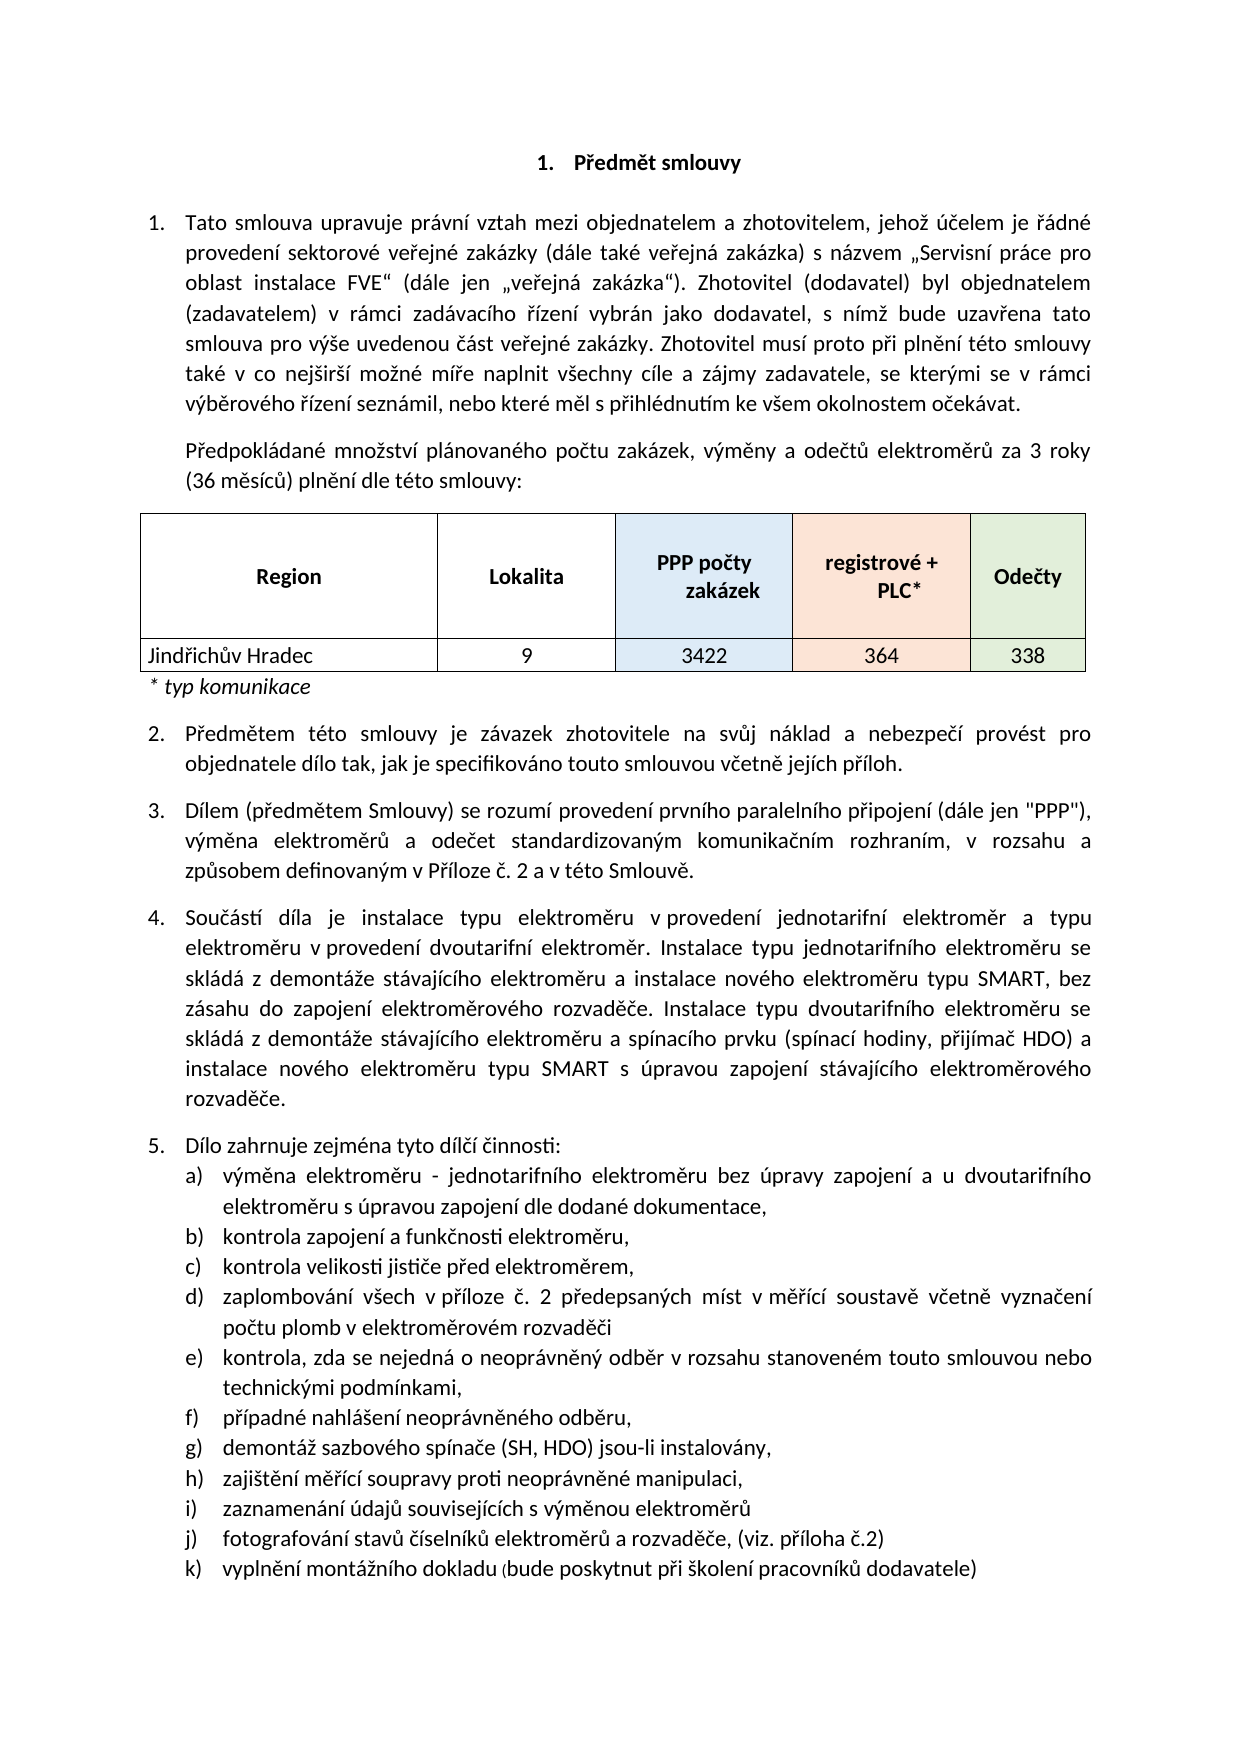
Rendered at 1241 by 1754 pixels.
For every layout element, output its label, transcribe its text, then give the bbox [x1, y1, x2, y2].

list kontrola velikosti jističe před elektroměrem, [185, 1252, 1093, 1280]
text * typ komunikace [148, 672, 1093, 700]
list demontáž sazbového spínače (SH, HDO) jsou-li instalovány, [185, 1433, 1093, 1462]
table_cell Jindřichův Hradec [141, 639, 437, 671]
list Předpokládané množství plánovaného počtu zakázek, výměny a odečtů elektroměrů za 3 roky (36 měsíců) plnění dle této smlouvy: [185, 436, 1093, 494]
list fotografování stavů číselníků elektroměrů a rozvaděče, (viz. příloha č.2) [185, 1524, 1093, 1552]
list Dílem (předmětem Smlouvy) se rozumí provedení prvního paralelního připojení (dále jen "PPP"), výměna elektroměrů a odečet standardizovaným komunikačním rozhraním, v rozsahu a způsobem definovaným v Příloze č. 2 a v této Smlouvě. [148, 796, 1093, 884]
list případné nahlášení neoprávněného odběru, [185, 1403, 1093, 1431]
table_header Lokalita [438, 514, 615, 638]
table_cell 3422 [616, 639, 792, 671]
list zaplombování všech v příloze č. 2 předepsaných míst v měřící soustavě včetně vyznačení počtu plomb v elektroměrovém rozvaděči [185, 1282, 1093, 1341]
list zaznamenání údajů souvisejících s výměnou elektroměrů [185, 1494, 1093, 1522]
list Předmět smlouvy [185, 148, 1093, 176]
list kontrola, zda se nejedná o neoprávněný odběr v rozsahu stanoveném touto smlouvou nebo technickými podmínkami, [185, 1343, 1093, 1401]
list výměna elektroměru - jednotarifního elektroměru bez úpravy zapojení a u dvoutarifního elektroměru s úpravou zapojení dle dodané dokumentace, [185, 1162, 1093, 1220]
table_cell 9 [438, 639, 615, 671]
list Dílo zahrnuje zejména tyto dílčí činnosti: [148, 1131, 1093, 1159]
list vyplnění montážního dokladu (bude poskytnut při školení pracovníků dodavatele) [185, 1554, 1093, 1582]
table_header Odečty [971, 514, 1085, 638]
list zajištění měřící soupravy proti neoprávněné manipulaci, [185, 1464, 1093, 1492]
list Předmětem této smlouvy je závazek zhotovitele na svůj náklad a nebezpečí provést pro objednatele dílo tak, jak je specifikováno touto smlouvou včetně jejích příloh. [148, 719, 1093, 777]
table_header registrové + PLC* [793, 514, 970, 638]
table_cell 364 [793, 639, 970, 671]
table_cell 338 [971, 639, 1085, 671]
list Tato smlouva upravuje právní vztah mezi objednatelem a zhotovitelem, jehož účelem je řádné provedení sektorové veřejné zakázky (dále také veřejná zakázka) s názvem „Servisní práce pro oblast instalace FVE“ (dále jen „veřejná zakázka“). Zhotovitel (dodavatel) byl objednatelem (zadavatelem) v rámci zadávacího řízení vybrán jako dodavatel, s nímž bude uzavřena tato smlouva pro výše uvedenou část veřejné zakázky. Zhotovitel musí proto při plnění této smlouvy také v co nejširší možné míře naplnit všechny cíle a zájmy zadavatele, se kterými se v rámci výběrového řízení seznámil, nebo které měl s přihlédnutím ke všem okolnostem očekávat. [148, 208, 1093, 417]
table_header Region [141, 514, 437, 638]
list kontrola zapojení a funkčnosti elektroměru, [185, 1222, 1093, 1250]
list Součástí díla je instalace typu elektroměru v provedení jednotarifní elektroměr a typu elektroměru v provedení dvoutarifní elektroměr. Instalace typu jednotarifního elektroměru se skládá z demontáže stávajícího elektroměru a instalace nového elektroměru typu SMART, bez zásahu do zapojení elektroměrového rozvaděče. Instalace typu dvoutarifního elektroměru se skládá z demontáže stávajícího elektroměru a spínacího prvku (spínací hodiny, přijímač HDO) a instalace nového elektroměru typu SMART s úpravou zapojení stávajícího elektroměrového rozvaděče. [148, 903, 1093, 1113]
table_header PPP počty zakázek [616, 514, 792, 638]
